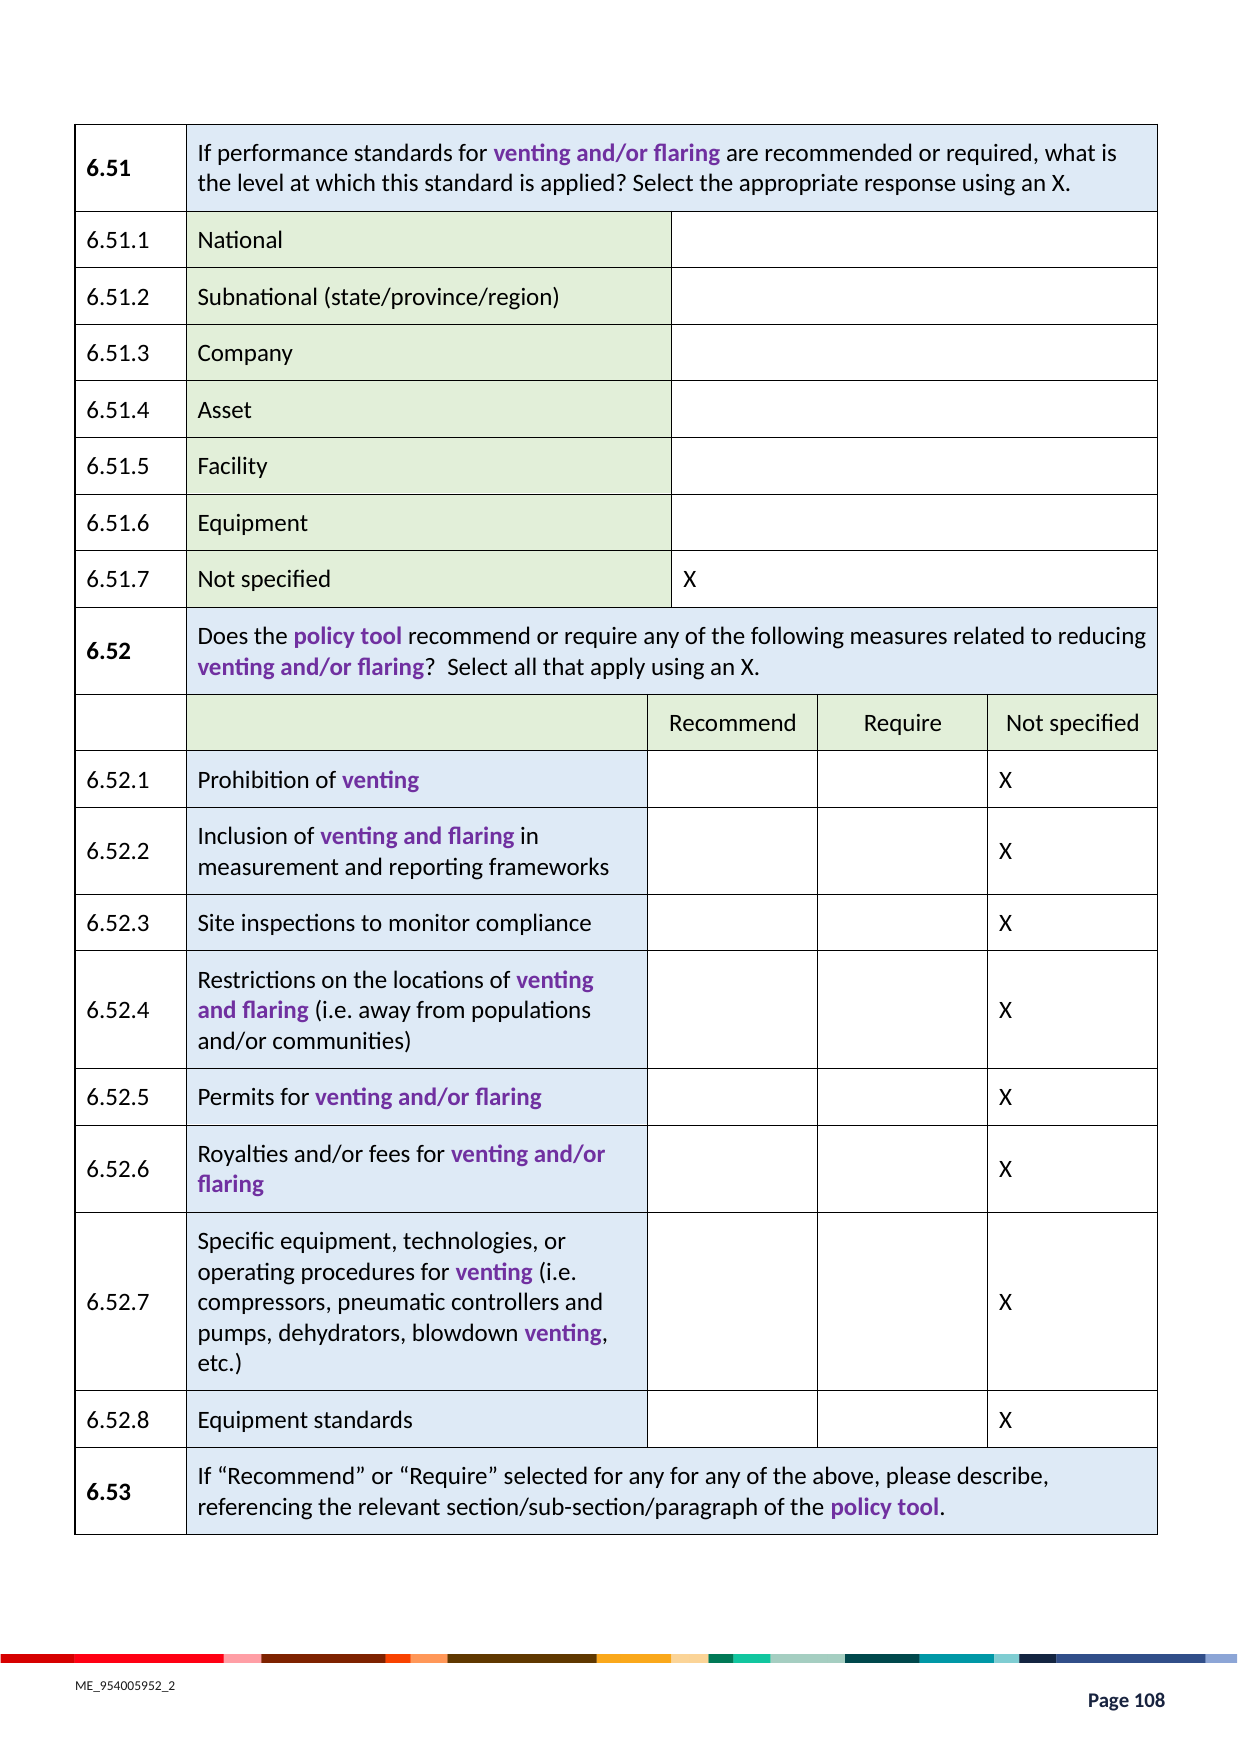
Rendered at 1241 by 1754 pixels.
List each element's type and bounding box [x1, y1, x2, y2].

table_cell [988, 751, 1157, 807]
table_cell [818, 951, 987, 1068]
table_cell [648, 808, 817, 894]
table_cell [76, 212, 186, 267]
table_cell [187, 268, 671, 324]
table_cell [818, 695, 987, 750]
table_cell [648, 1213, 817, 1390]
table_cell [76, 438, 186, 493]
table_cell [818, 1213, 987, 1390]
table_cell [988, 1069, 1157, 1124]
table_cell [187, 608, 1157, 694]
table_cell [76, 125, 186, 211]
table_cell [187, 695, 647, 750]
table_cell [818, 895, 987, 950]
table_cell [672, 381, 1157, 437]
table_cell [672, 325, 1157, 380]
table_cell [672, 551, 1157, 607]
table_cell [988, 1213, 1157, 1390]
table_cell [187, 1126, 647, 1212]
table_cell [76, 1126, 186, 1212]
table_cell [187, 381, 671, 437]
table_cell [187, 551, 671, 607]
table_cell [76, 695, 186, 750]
picture [0, 1654, 1236, 1663]
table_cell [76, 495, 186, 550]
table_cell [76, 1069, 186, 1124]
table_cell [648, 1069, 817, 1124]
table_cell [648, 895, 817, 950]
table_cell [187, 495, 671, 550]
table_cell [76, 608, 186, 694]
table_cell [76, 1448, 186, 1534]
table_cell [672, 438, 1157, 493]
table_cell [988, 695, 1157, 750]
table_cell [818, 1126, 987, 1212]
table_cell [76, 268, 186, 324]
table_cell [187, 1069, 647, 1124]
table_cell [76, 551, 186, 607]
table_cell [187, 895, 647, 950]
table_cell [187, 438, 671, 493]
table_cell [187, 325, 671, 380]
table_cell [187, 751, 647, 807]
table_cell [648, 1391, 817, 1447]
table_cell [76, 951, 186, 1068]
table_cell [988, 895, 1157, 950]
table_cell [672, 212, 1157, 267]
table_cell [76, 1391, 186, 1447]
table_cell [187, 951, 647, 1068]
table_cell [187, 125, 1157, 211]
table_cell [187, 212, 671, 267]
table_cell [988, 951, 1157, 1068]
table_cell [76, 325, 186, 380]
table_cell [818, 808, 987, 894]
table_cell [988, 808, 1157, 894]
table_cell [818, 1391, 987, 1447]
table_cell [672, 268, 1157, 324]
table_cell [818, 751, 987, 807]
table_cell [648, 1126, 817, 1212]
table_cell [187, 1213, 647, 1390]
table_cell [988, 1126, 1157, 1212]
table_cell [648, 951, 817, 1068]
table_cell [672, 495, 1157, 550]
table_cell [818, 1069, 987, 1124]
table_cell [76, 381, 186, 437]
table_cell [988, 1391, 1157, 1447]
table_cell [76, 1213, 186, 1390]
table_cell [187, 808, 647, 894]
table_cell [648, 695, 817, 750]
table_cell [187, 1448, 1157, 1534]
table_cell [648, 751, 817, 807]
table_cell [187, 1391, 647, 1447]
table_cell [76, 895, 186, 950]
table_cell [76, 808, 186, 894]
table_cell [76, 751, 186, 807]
